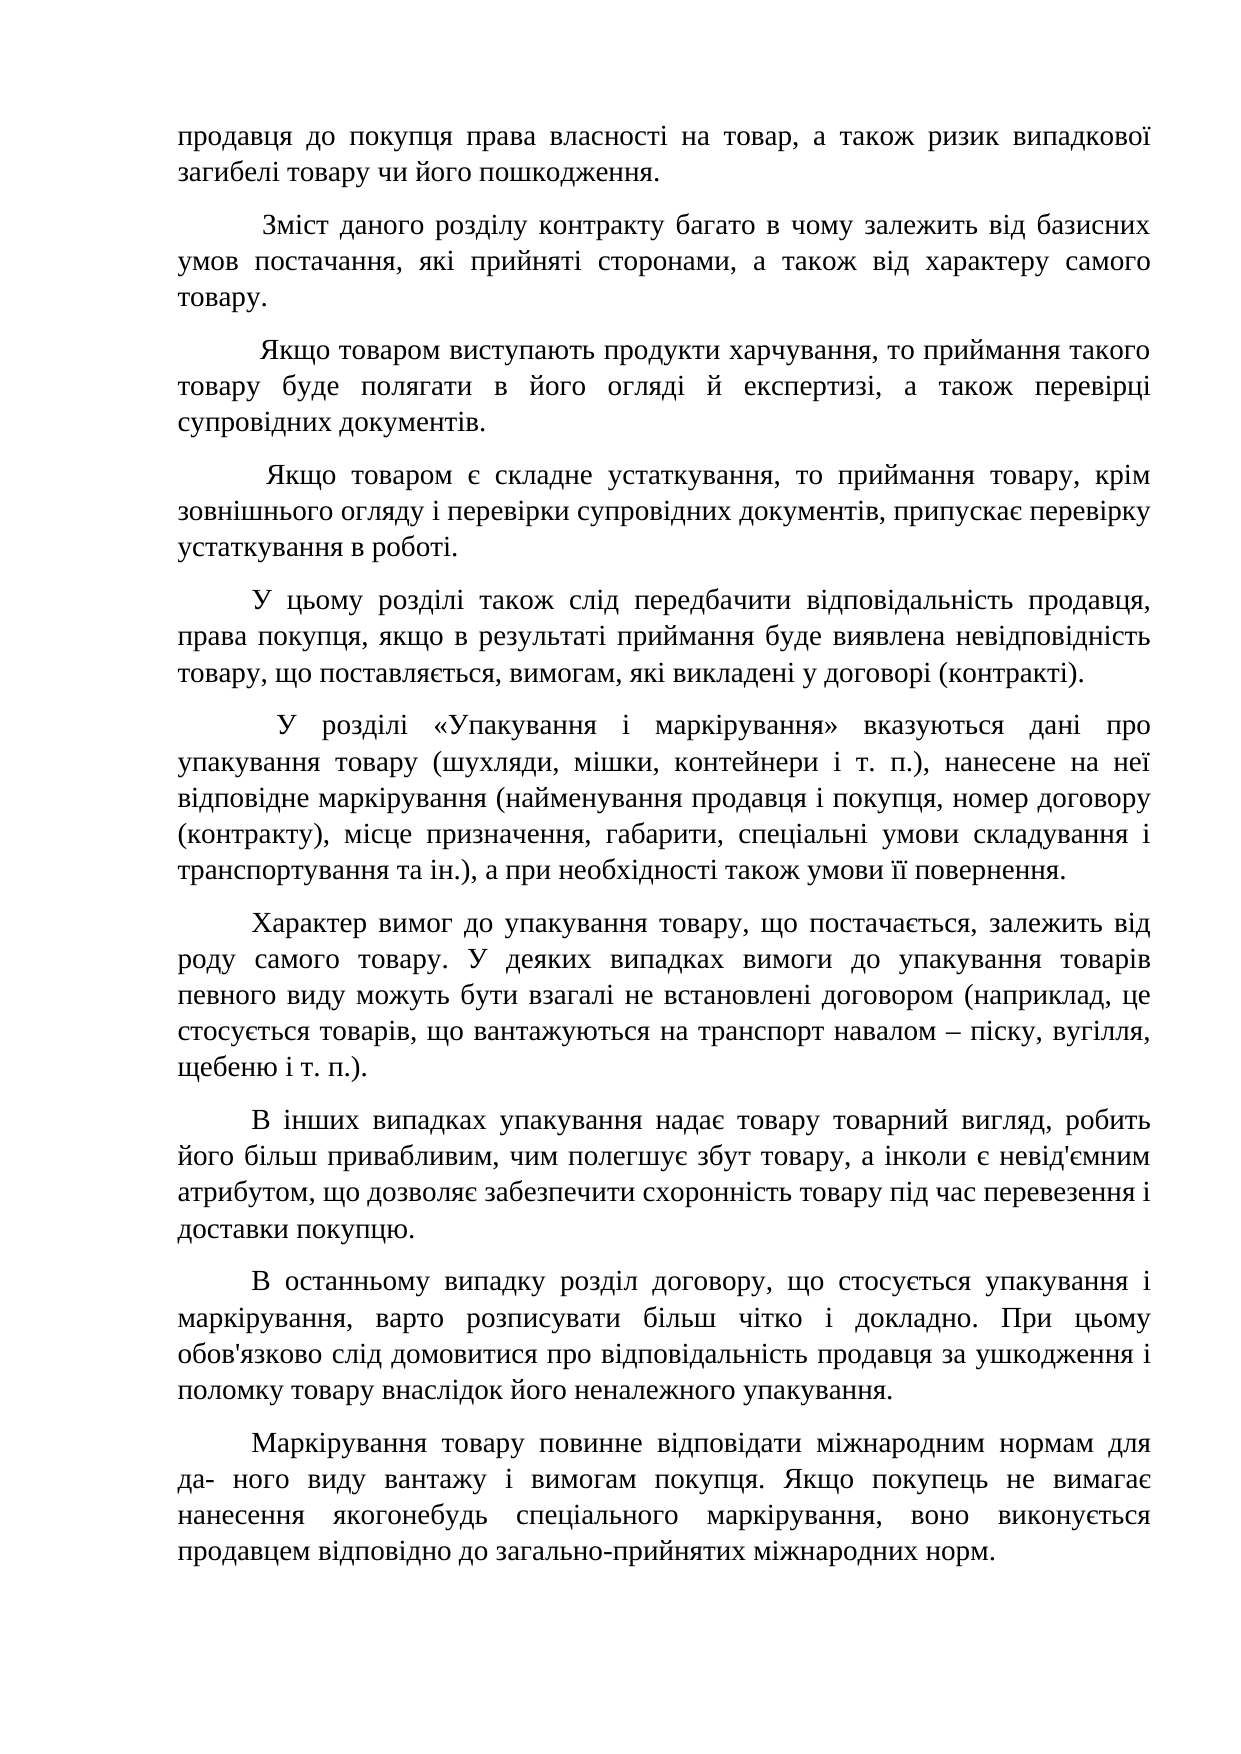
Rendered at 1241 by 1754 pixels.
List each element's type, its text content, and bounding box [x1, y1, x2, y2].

text У цьому розділі також слід передбачити відповідальність продавця, права покупця, якщо в результаті приймання буде виявлена невідповідність товару, що поставляється, вимогам, які викладені у договорі (контракті). [177, 582, 1152, 688]
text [177, 118, 1152, 188]
text В останньому випадку розділ договору, що стосується упакування і маркірування, варто розписувати більш чітко і докладно. При цьому обов'язково слід домовитися про відповідальність продавця за ушкодження і поломку товару внаслідок його неналежного упакування. [177, 1263, 1152, 1406]
text Якщо товаром є складне устаткування, то приймання товару, крім зовнішнього огляду і перевірки супровідних документів, припускає перевірку устаткування в роботі. [177, 457, 1152, 563]
text Зміст даного розділу контракту багато в чому залежить від базисних умов постачання, які прийняті сторонами, а також від характеру самого товару. [177, 207, 1152, 313]
text В інших випадках упакування надає товару товарний вигляд, робить його більш привабливим, чим полегшує збут товару, а інколи є невід'ємним атрибутом, що дозволяє забезпечити схоронність товару під час перевезення і доставки покупцю. [177, 1102, 1152, 1244]
text У розділі «Упакування і маркірування» вказуються дані про упакування товару (шухляди, мішки, контейнери і т. п.), нанесене на неї відповідне маркірування (найменування продавця і покупця, номер договору (контракту), місце призначення, габарити, спеціальні умови складування і транспортування та ін.), а при необхідності також умови її повернення. [177, 707, 1152, 886]
text Маркірування товару повинне відповідати міжнародним нормам для да- ного виду вантажу і вимогам покупця. Якщо покупець не вимагає нанесення якогонебудь спеціального маркірування, воно виконується продавцем відповідно до загально-прийнятих міжнародних норм. [177, 1425, 1152, 1567]
text Якщо товаром виступають продукти харчування, то приймання такого товару буде полягати в його огляді й експертизі, а також перевірці супровідних документів. [177, 332, 1152, 438]
text Характер вимог до упакування товару, що постачається, залежить від роду самого товару. У деяких випадках вимоги до упакування товарів певного виду можуть бути взагалі не встановлені договором (наприклад, це стосується товарів, що вантажуються на транспорт навалом – піску, вугілля, щебеню і т. п.). [177, 905, 1152, 1083]
